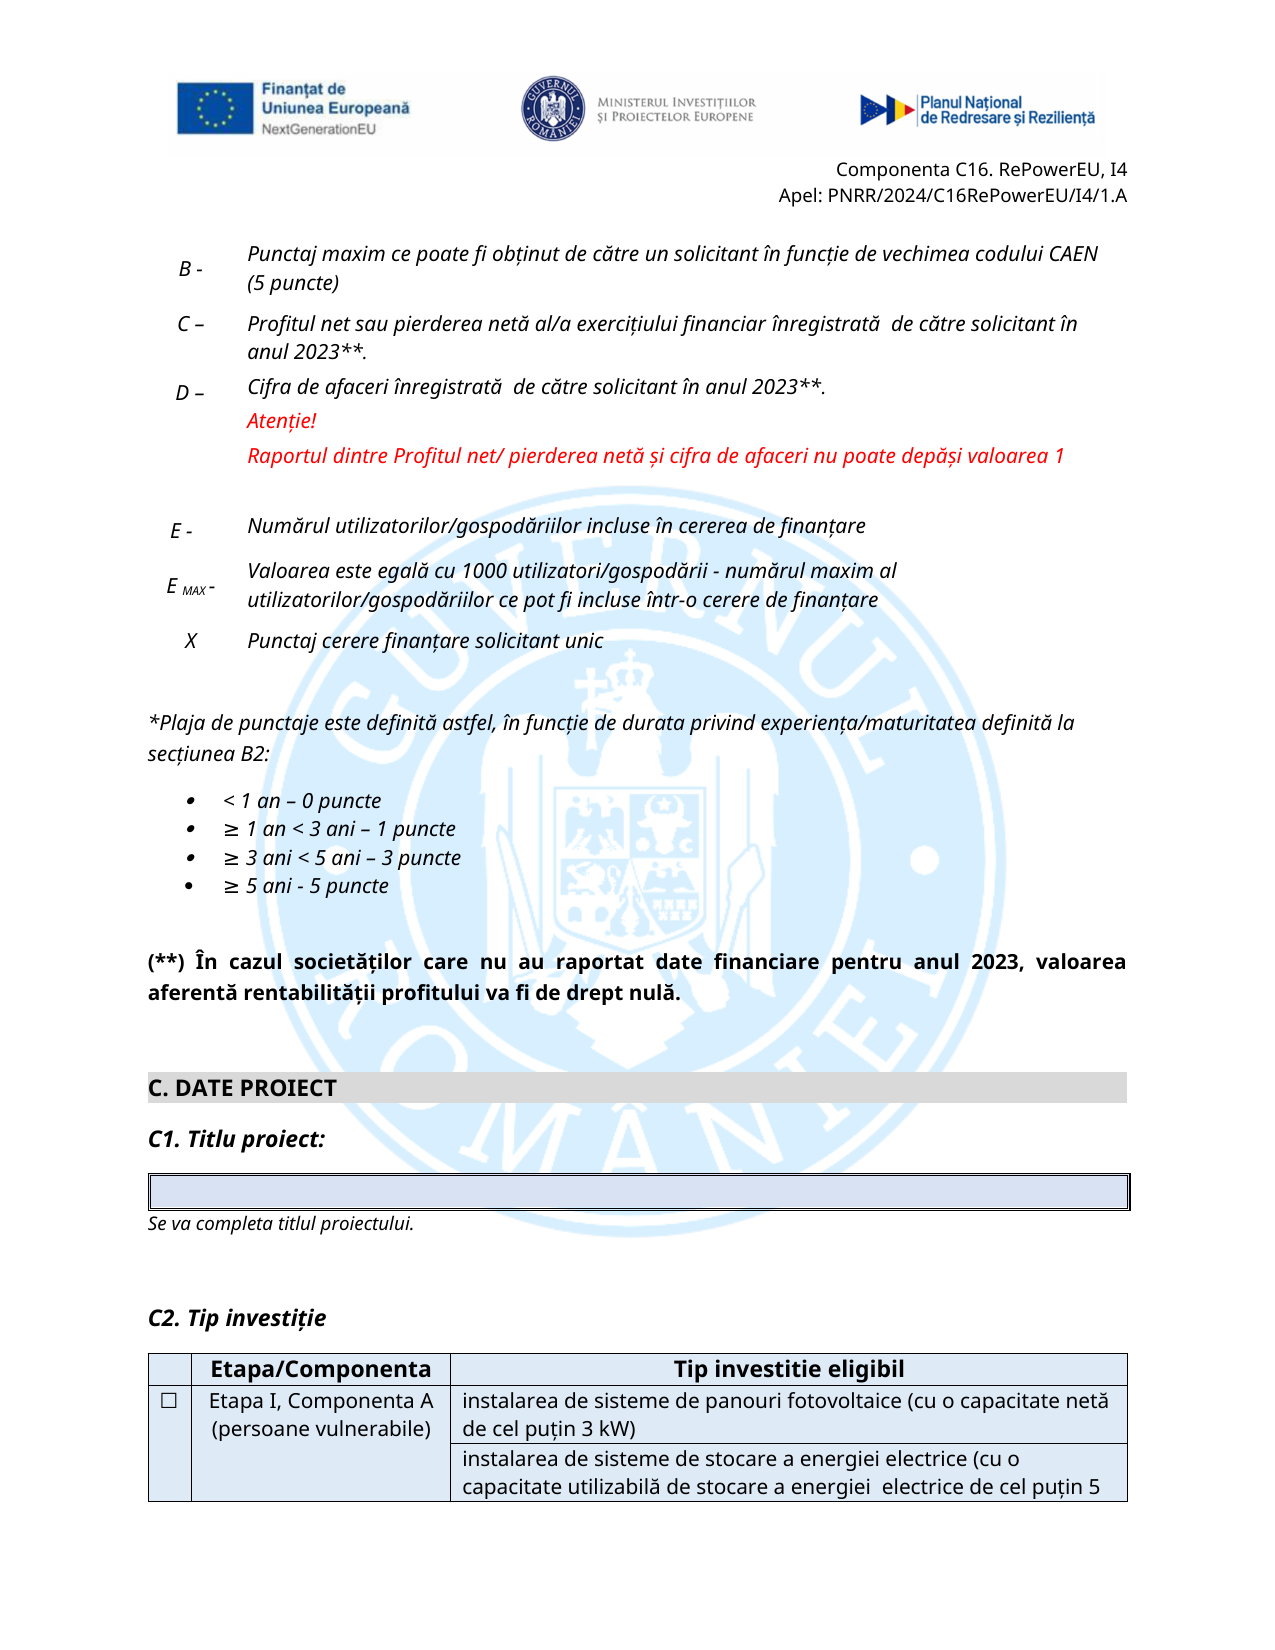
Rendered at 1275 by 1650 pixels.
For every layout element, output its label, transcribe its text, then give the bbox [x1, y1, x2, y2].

table_cell Valoarea este egală cu 1000 utilizatori/gospodării - numărul maxim al utilizatorilor/gospodăriilor ce pot fi incluse într-o cerere de finanțare [236, 550, 1122, 620]
text C1. Titlu proiect: [148, 1123, 1127, 1154]
table_cell Punctaj cerere finanțare solicitant unic [236, 620, 1122, 661]
table_header Tip investitie eligibil [451, 1354, 1127, 1385]
table_header [151, 1176, 1127, 1207]
list < 1 an – 0 puncte [185, 786, 1127, 814]
text C2. Tip investiție [148, 1302, 1127, 1333]
list ≥ 5 ani - 5 puncte [185, 871, 1127, 900]
table_cell Etapa I, Componenta A (persoane vulnerabile) [192, 1386, 450, 1501]
table_cell Profitul net sau pierderea netă al/a exercițiului financiar înregistrată de către solicitant în anul 2023**. Cifra de afaceri înregistrată de către solicitant în anul 2023**. Atenție! Raportul dintre Profitul net/ pierderea netă și cifra de afaceri nu poate depăși valoarea 1 Numărul utilizatorilor/gospodăriilor incluse în cererea de finanțare [236, 303, 1122, 550]
table_cell X [148, 620, 236, 661]
table_header Etapa/Componenta [192, 1354, 450, 1385]
text Se va completa titlul proiectului. [148, 1211, 1127, 1236]
table_cell E MAX - [148, 550, 236, 620]
text C. DATE PROIECT [148, 1072, 1127, 1103]
text (**) În cazul societăților care nu au raportat date financiare pentru anul 2023, valoarea aferentă rentabilității profitului va fi de drept nulă. [148, 947, 1127, 1006]
table_cell instalarea de sisteme de panouri fotovoltaice (cu o capacitate netă de cel puțin 3 kW) [451, 1386, 1127, 1443]
table_cell instalarea de sisteme de stocare a energiei electrice (cu o capacitate utilizabilă de stocare a energiei electrice de cel puțin 5 kW) [451, 1444, 1127, 1501]
list ≥ 3 ani < 5 ani – 3 puncte [185, 843, 1127, 871]
text *Plaja de punctaje este definită astfel, în funcție de durata privind experiența/maturitatea definită la secțiunea B2: [148, 708, 1127, 767]
table_header [149, 1354, 191, 1385]
table_cell C – D – E - [148, 303, 236, 550]
list ≥ 1 an < 3 ani – 1 puncte [185, 814, 1127, 843]
table_cell B - [148, 233, 236, 303]
picture [167, 73, 1108, 157]
table_cell Punctaj maxim ce poate fi obținut de către un solicitant în funcție de vechimea codului CAEN (5 puncte) [236, 233, 1122, 303]
